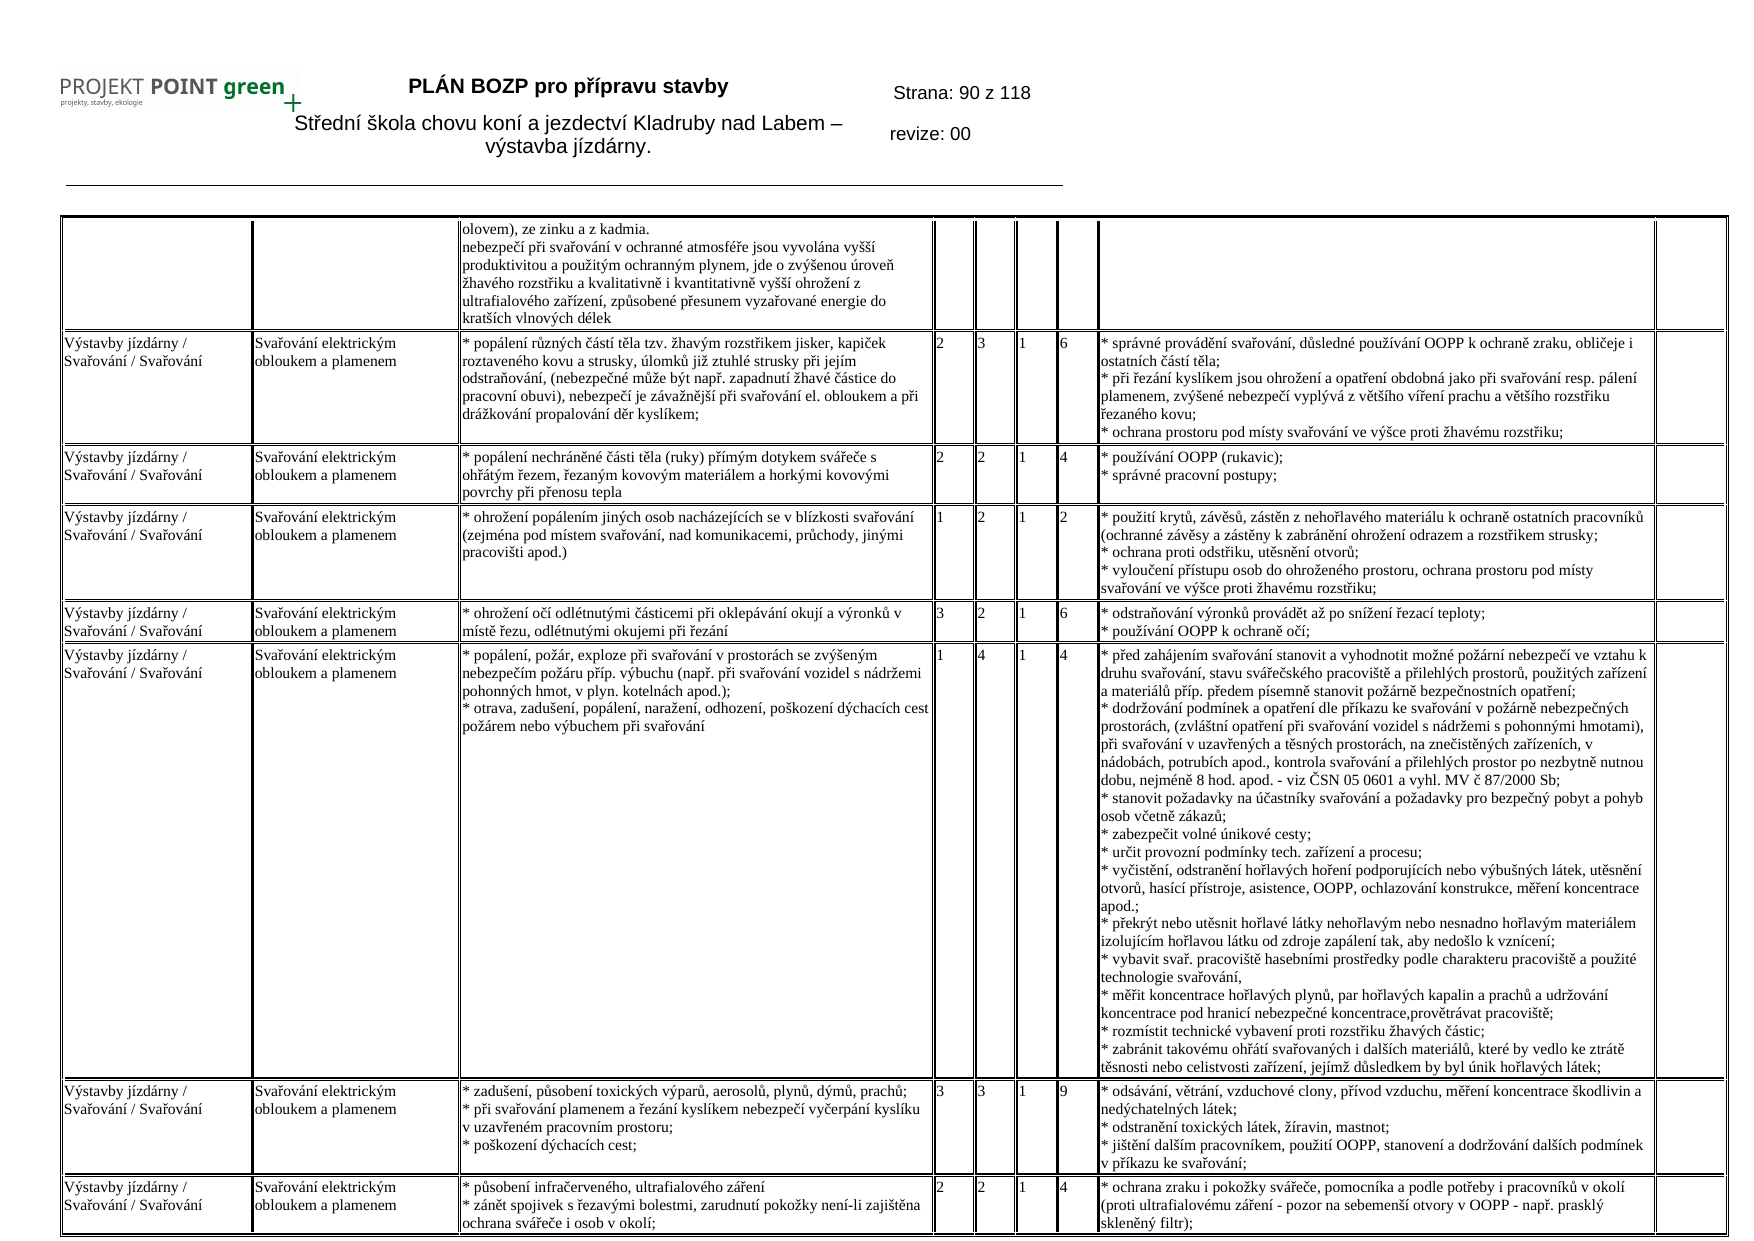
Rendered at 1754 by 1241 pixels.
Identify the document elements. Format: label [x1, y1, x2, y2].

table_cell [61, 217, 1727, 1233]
picture [59, 69, 302, 112]
